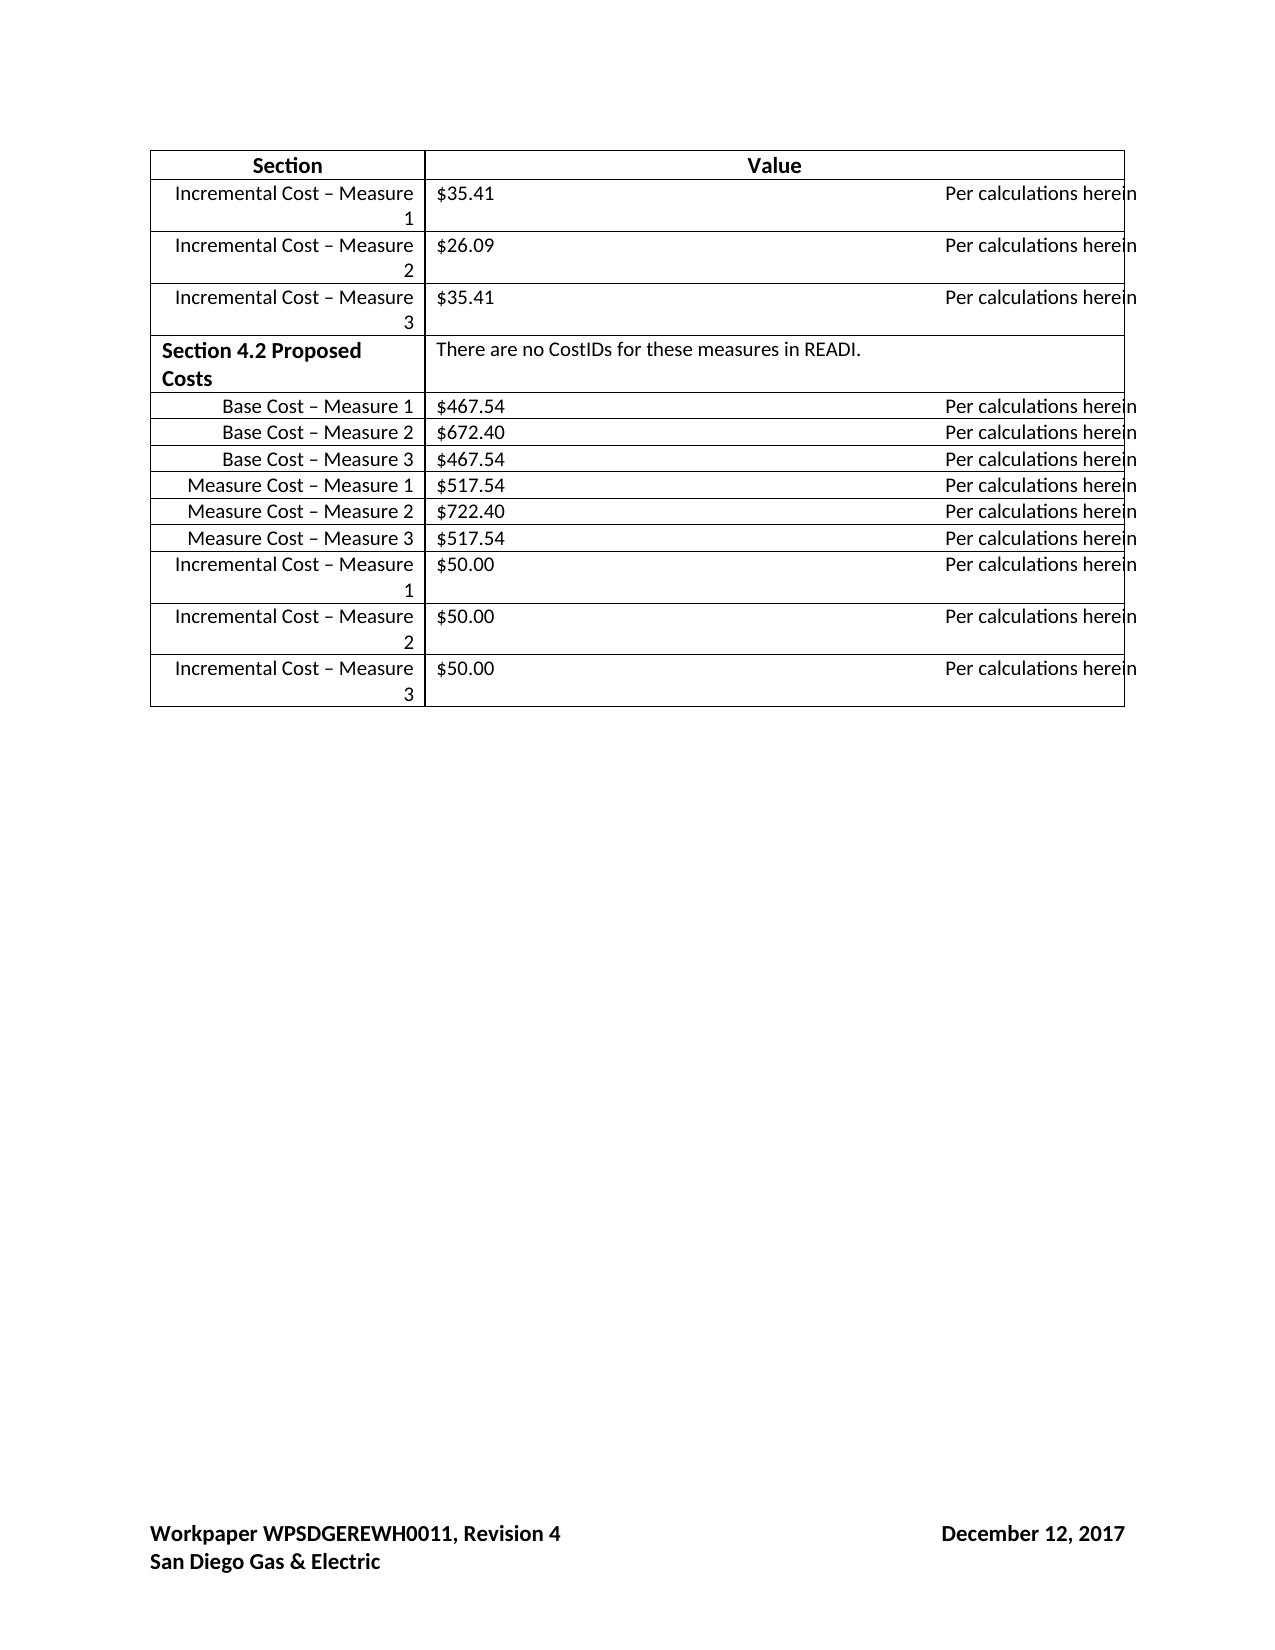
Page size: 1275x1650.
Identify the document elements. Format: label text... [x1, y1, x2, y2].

table_cell There are no CostIDs for these measures in READI. [426, 336, 1124, 392]
table_cell $26.09 Per calculations herein [426, 232, 1124, 283]
table_cell Incremental Cost – Measure 1 [151, 552, 424, 602]
table_header Value [426, 151, 1124, 179]
table_cell $517.54 Per calculations herein [426, 472, 1124, 498]
table_cell $467.54 Per calculations herein [426, 393, 1124, 418]
table_cell $50.00 Per calculations herein [426, 552, 1124, 602]
table_cell $722.40 Per calculations herein [426, 499, 1124, 524]
table_cell $35.41 Per calculations herein [426, 180, 1124, 231]
table_cell Base Cost – Measure 3 [151, 446, 424, 471]
table_cell Incremental Cost – Measure 3 [151, 284, 424, 335]
table_header Section [151, 151, 424, 179]
table_cell Measure Cost – Measure 1 [151, 472, 424, 498]
table_cell Section 4.2 Proposed Costs [151, 336, 424, 392]
table_cell Incremental Cost – Measure 2 [151, 232, 424, 283]
table_cell Incremental Cost – Measure 1 [151, 180, 424, 231]
table_cell Incremental Cost – Measure 2 [151, 604, 424, 654]
table_cell Incremental Cost – Measure 3 [151, 655, 424, 706]
table_cell $35.41 Per calculations herein [426, 284, 1124, 335]
table_cell $50.00 Per calculations herein [426, 655, 1124, 706]
table_cell Measure Cost – Measure 2 [151, 499, 424, 524]
table_cell $50.00 Per calculations herein [426, 604, 1124, 654]
table_cell Base Cost – Measure 2 [151, 419, 424, 445]
table_cell $467.54 Per calculations herein [426, 446, 1124, 471]
table_cell $517.54 Per calculations herein [426, 525, 1124, 551]
table_cell Base Cost – Measure 1 [151, 393, 424, 418]
table_cell Measure Cost – Measure 3 [151, 525, 424, 551]
table_cell $672.40 Per calculations herein [426, 419, 1124, 445]
